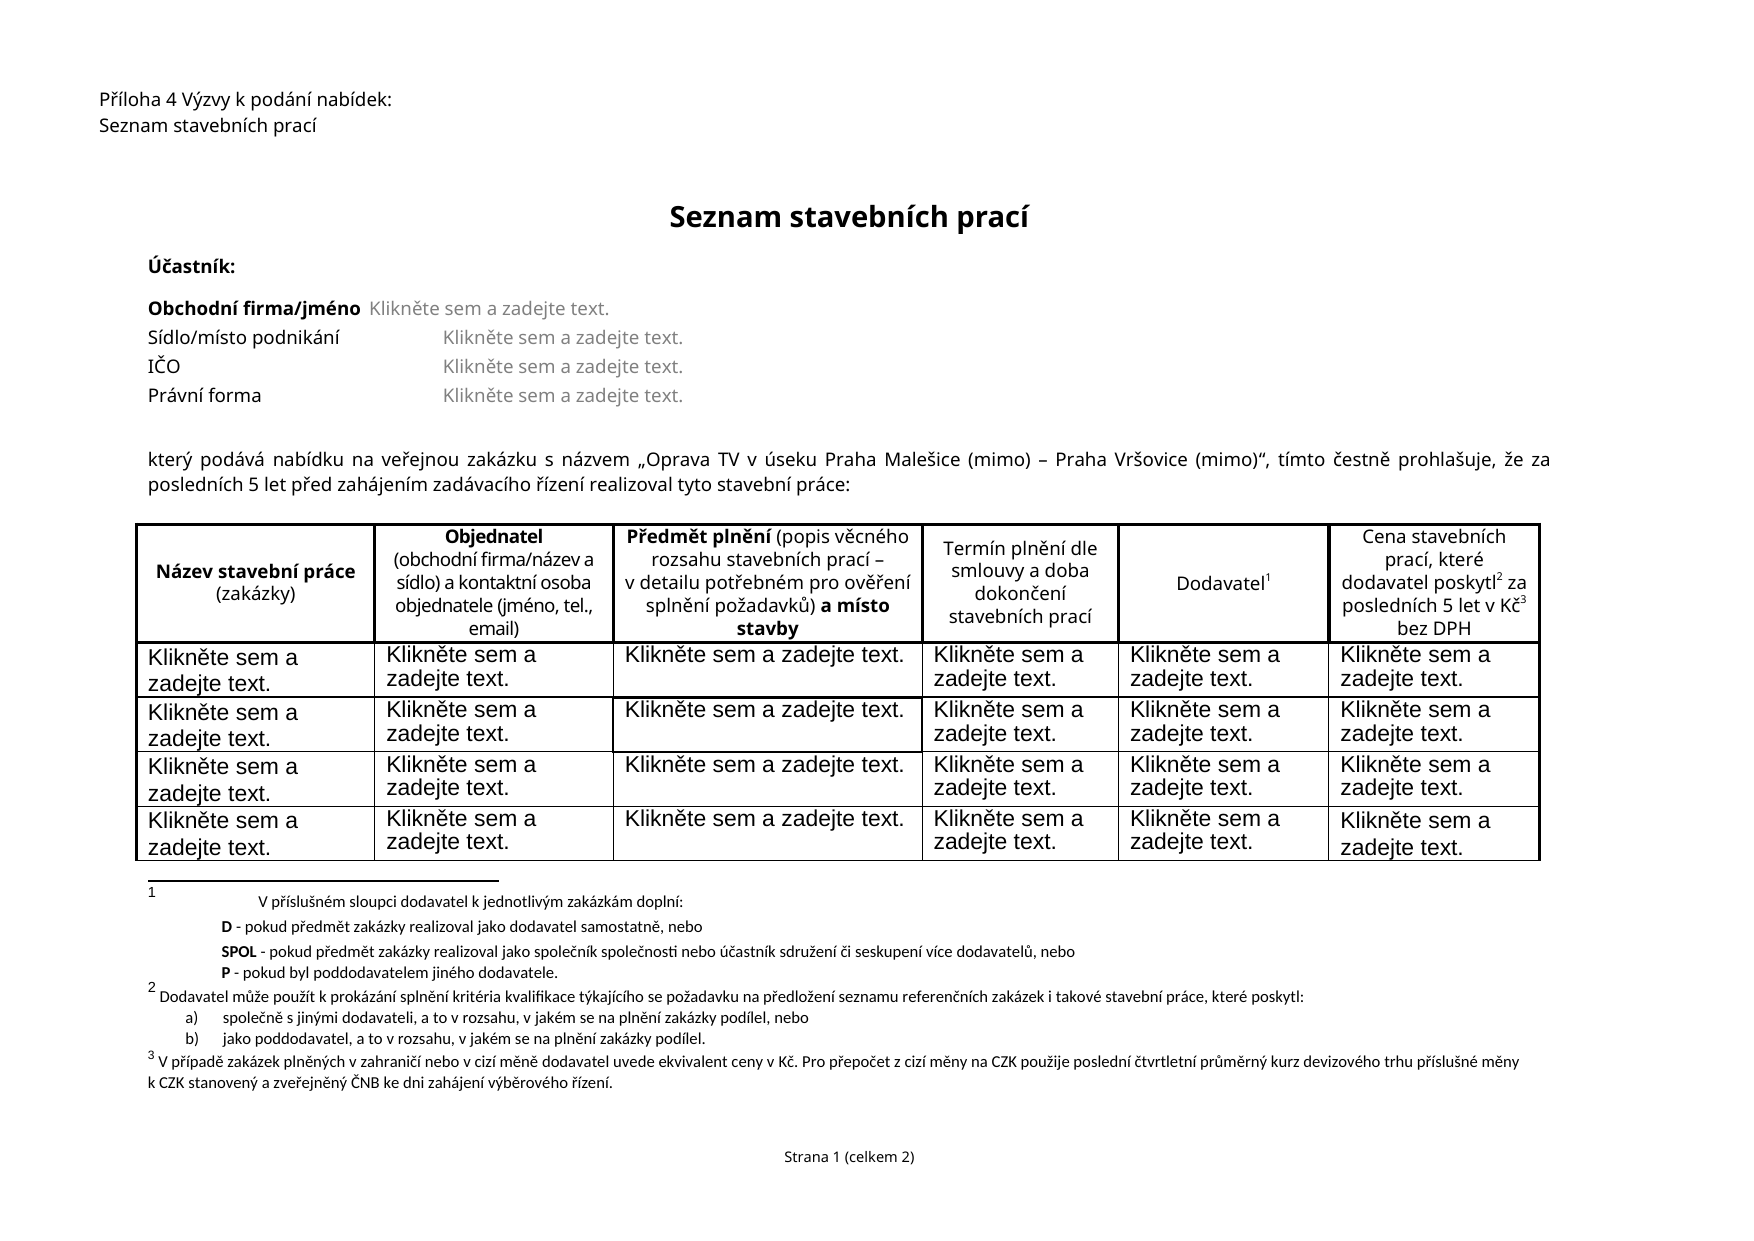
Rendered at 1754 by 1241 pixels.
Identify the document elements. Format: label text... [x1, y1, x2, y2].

table_header Objednatel (obchodní firma/název a sídlo) a kontaktní osoba objednatele (jméno, tel., email) [376, 526, 612, 641]
text Sídlo/místo podnikání [148, 321, 1551, 350]
text IČO [148, 350, 1551, 379]
text Právní forma [148, 379, 1551, 408]
table_header Cena stavebních prací, které dodavatel poskytl za posledních 5 let v Kč bez DPH [1331, 526, 1538, 641]
text Obchodní firma/jméno [148, 292, 1551, 321]
text který podává nabídku na veřejnou zakázku s názvem „Oprava TV v úseku Praha Malešice (mimo) – Praha Vršovice (mimo)“, tímto čestně prohlašuje, že za posledních 5 let před zahájením zadávacího řízení realizoval tyto stavební práce: [148, 446, 1551, 497]
table_header Dodavatel [1120, 526, 1327, 641]
table_header Název stavební práce (zakázky) [138, 526, 373, 641]
title Seznam stavebních prací [148, 196, 1551, 236]
text Účastník: [148, 249, 1551, 279]
table_header Termín plnění dle smlouvy a doba dokončení stavebních prací [924, 526, 1117, 641]
table_header Předmět plnění (popis věcného rozsahu stavebních prací – v detailu potřebném pro ověření splnění požadavků) a místo stavby [615, 526, 921, 641]
